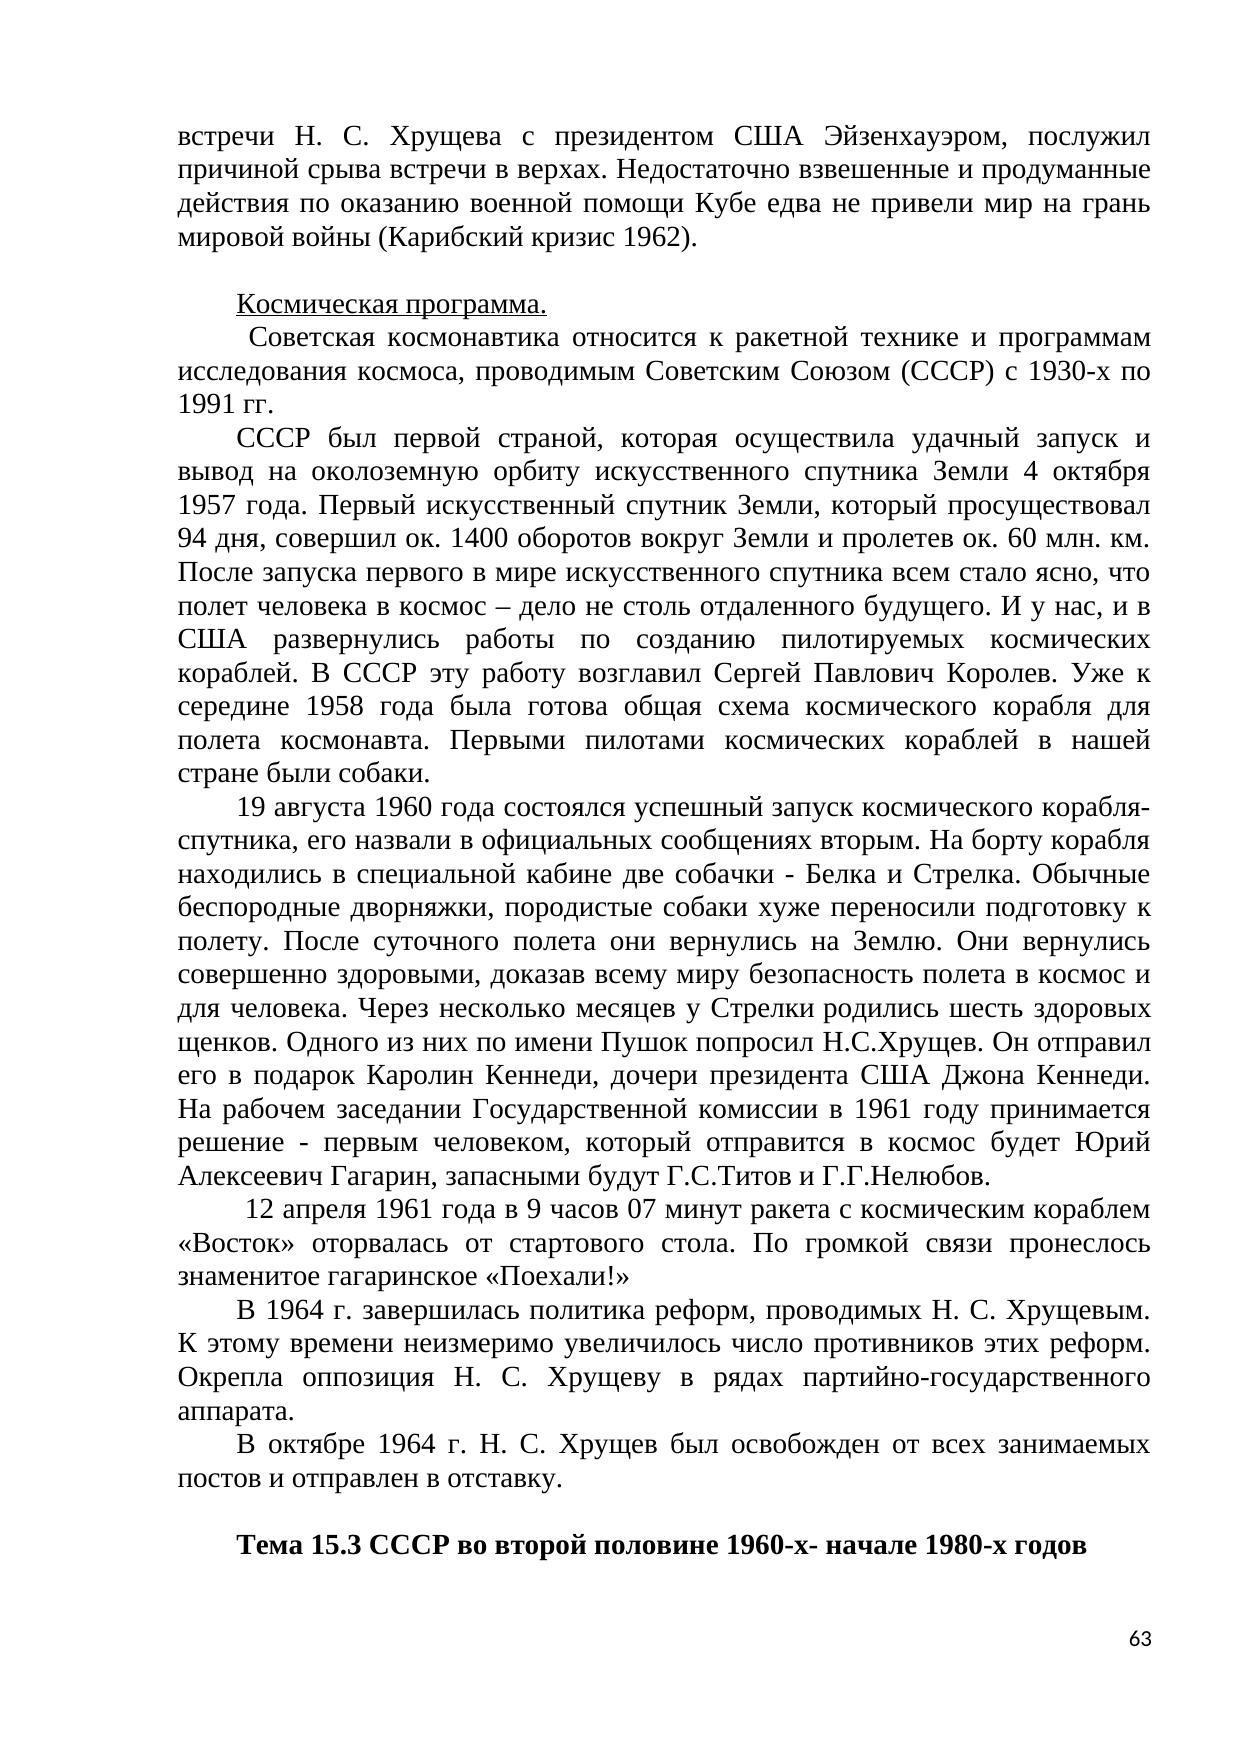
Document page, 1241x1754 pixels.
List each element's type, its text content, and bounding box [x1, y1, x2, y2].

text Советская космонавтика относится к ракетной технике и программам исследования космоса, проводимым Советским Союзом (СССР) с 1930-х по 1991 гг. [177, 319, 1152, 420]
text 12 апреля 1961 года в 9 часов 07 минут ракета с космическим кораблем «Восток» оторвалась от стартового стола. По громкой связи пронеслось знаменитое гагаринское «Поехали!» [177, 1191, 1152, 1292]
text Тема 15.3 СССР во второй половине 1960-х- начале 1980-х годов [177, 1527, 1152, 1588]
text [177, 118, 1152, 252]
text В 1964 г. завершилась политика реформ, проводимых Н. С. Хрущевым. К этому времени неизмеримо увеличилось число противников этих реформ. Окрепла оппозиция Н. С. Хрущеву в рядах партийно-государственного аппарата. [177, 1292, 1152, 1426]
text 19 августа 1960 года состоялся успешный запуск космического корабля-спутника, его назвали в официальных сообщениях вторым. На борту корабля находились в специальной кабине две собачки - Белка и Стрелка. Обычные беспородные дворняжки, породистые собаки хуже переносили подготовку к полету. После суточного полета они вернулись на Землю. Они вернулись совершенно здоровыми, доказав всему миру безопасность полета в космос и для человека. Через несколько месяцев у Стрелки родились шесть здоровых щенков. Одного из них по имени Пушок попросил Н.С.Хрущев. Он отправил его в подарок Каролин Кеннеди, дочери президента США Джона Кеннеди. На рабочем заседании Государственной комиссии в 1961 году принимается решение - первым человеком, который отправится в космос будет Юрий Алексеевич Гагарин, запасными будут Г.С.Титов и Г.Г.Нелюбов. [177, 789, 1152, 1191]
text В октябре 1964 г. Н. С. Хрущев был освобожден от всех занимаемых постов и отправлен в отставку. [177, 1426, 1152, 1493]
text Космическая программа. [177, 286, 1152, 319]
text СССР был первой страной, которая осуществила удачный запуск и вывод на околоземную орбиту искусственного спутника Земли 4 октября 1957 года. Первый искусственный спутник Земли, который просуществовал 94 дня, совершил ок. 1400 оборотов вокруг Земли и пролетев ок. 60 млн. км. После запуска первого в мире искусственного спутника всем стало ясно, что полет человека в космос – дело не столь отдаленного будущего. И у нас, и в США развернулись работы по созданию пилотируемых космических кораблей. В СССР эту работу возглавил Сергей Павлович Королев. Уже к середине 1958 года была готова общая схема космического корабля для полета космонавта. Первыми пилотами космических кораблей в нашей стране были собаки. [177, 420, 1152, 789]
